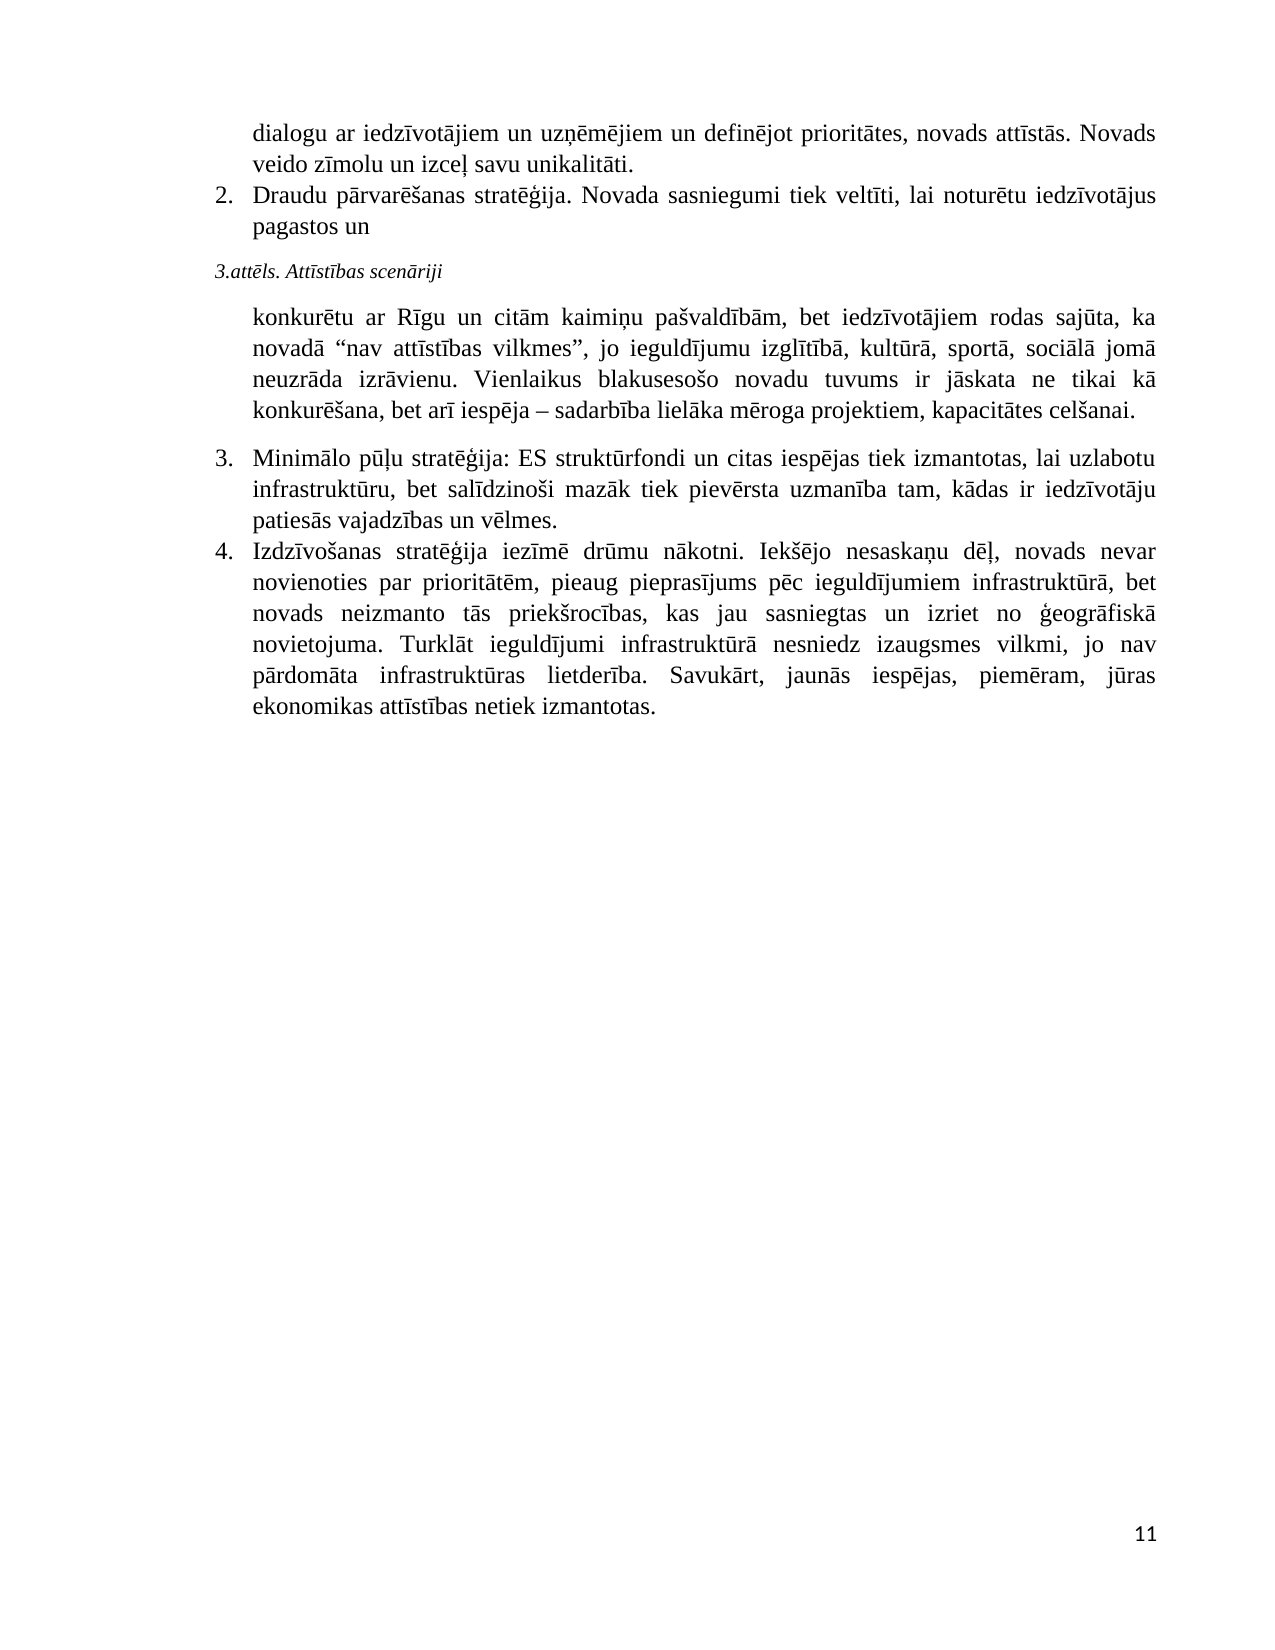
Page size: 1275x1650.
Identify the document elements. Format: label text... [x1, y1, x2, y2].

list Minimālo pūļu stratēģija: ES struktūrfondi un citas iespējas tiek izmantotas, lai uzlabotu infrastruktūru, bet salīdzinoši mazāk tiek pievērsta uzmanība tam, kādas ir iedzīvotāju patiesās vajadzības un vēlmes. [215, 443, 1157, 533]
list Draudu pārvarēšanas stratēģija. Novada sasniegumi tiek veltīti, lai noturētu iedzīvotājus pagastos un [215, 180, 1157, 240]
list Izdzīvošanas stratēģija iezīmē drūmu nākotni. Iekšējo nesaskaņu dēļ, novads nevar novienoties par prioritātēm, pieaug pieprasījums pēc ieguldījumiem infrastruktūrā, bet novads neizmanto tās priekšrocības, kas jau sasniegtas un izriet no ģeogrāfiskā novietojuma. Turklāt ieguldījumi infrastruktūrā nesniedz izaugsmes vilkmi, jo nav pārdomāta infrastruktūras lietderība. Savukārt, jaunās iespējas, piemēram, jūras ekonomikas attīstības netiek izmantotas. [215, 536, 1157, 720]
text konkurētu ar Rīgu un citām kaimiņu pašvaldībām, bet iedzīvotājiem rodas sajūta, ka novadā “nav attīstības vilkmes”, jo ieguldījumu izglītībā, kultūrā, sportā, sociālā jomā neuzrāda izrāvienu. Vienlaikus blakusesošo novadu tuvums ir jāskata ne tikai kā konkurēšana, bet arī iespēja – sadarbība lielāka mēroga projektiem, kapacitātes celšanai. [252, 302, 1157, 424]
text 3.attēls. Attīstības scenāriji [215, 259, 1157, 283]
